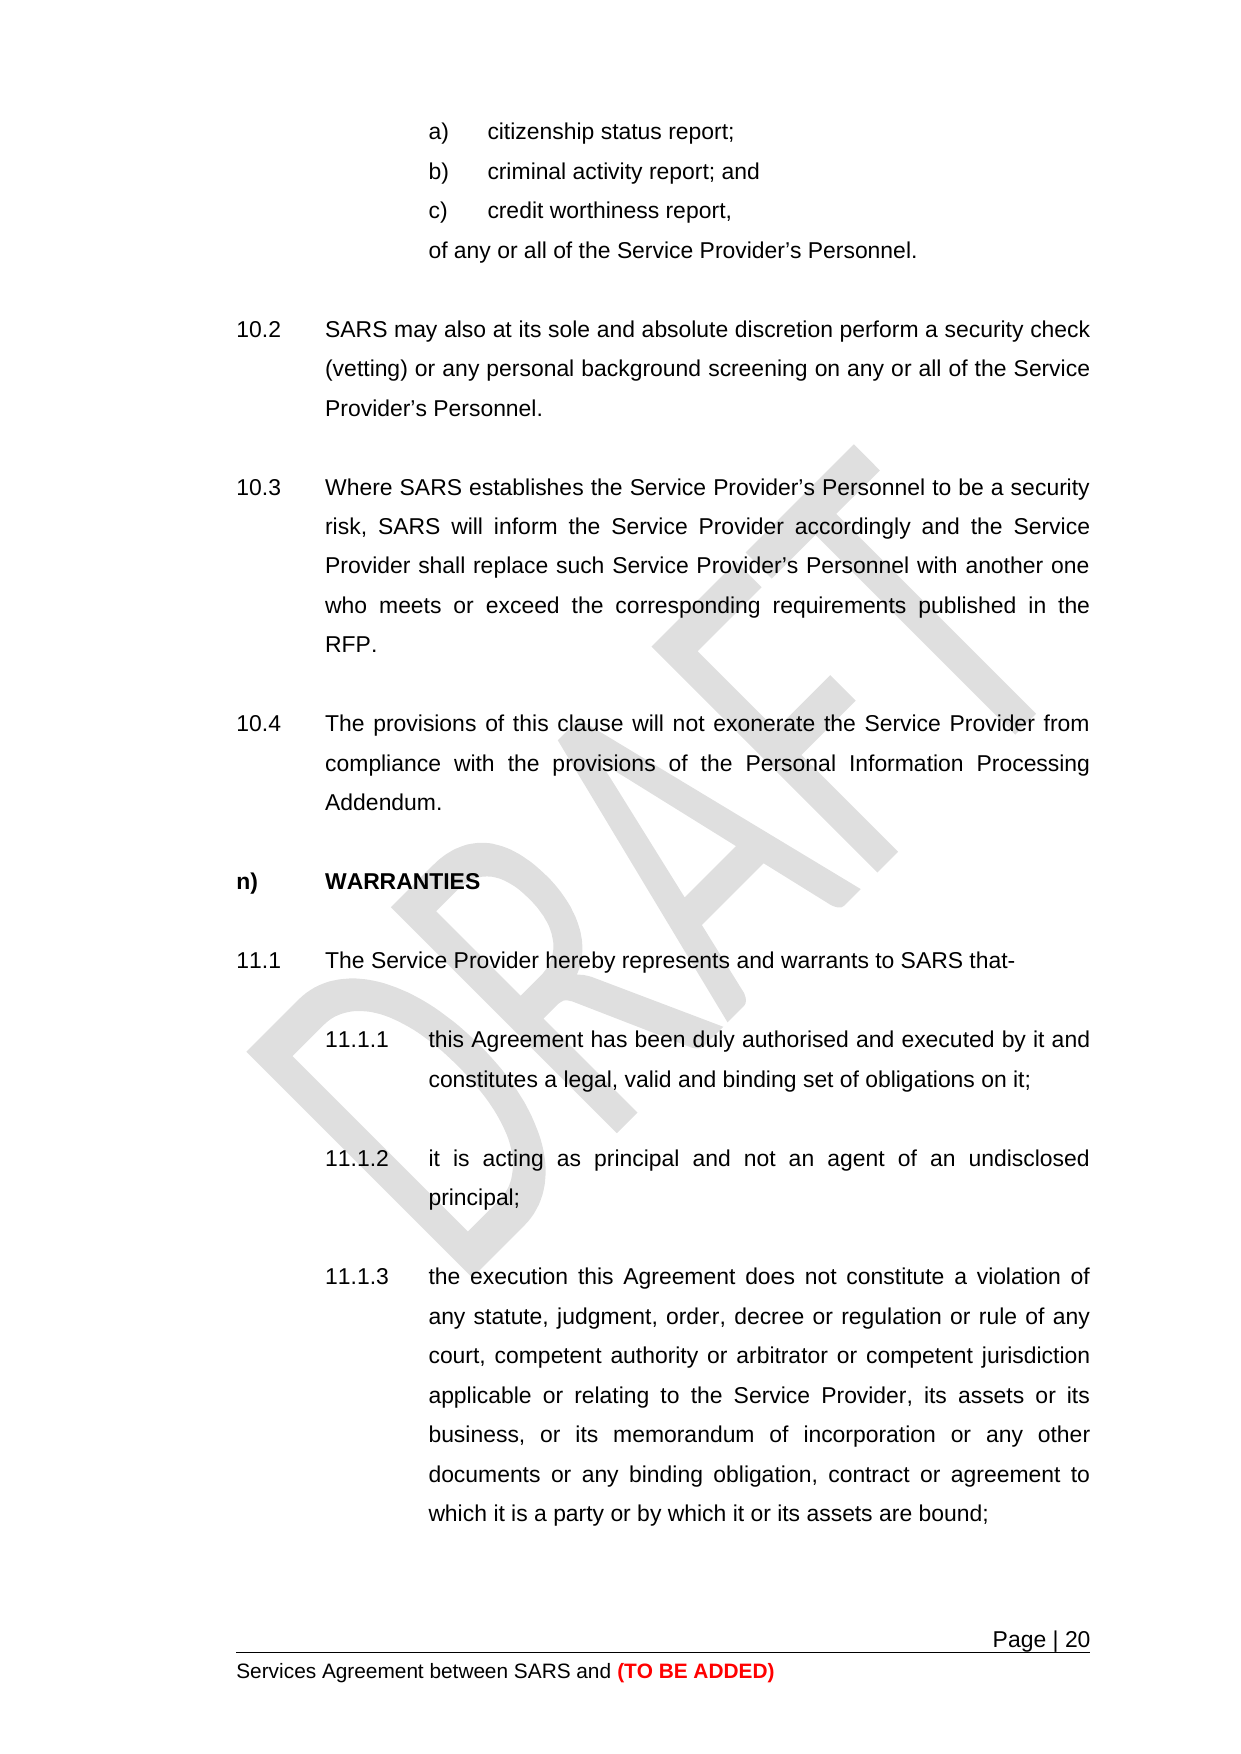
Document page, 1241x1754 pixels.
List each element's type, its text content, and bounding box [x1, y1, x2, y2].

list the execution this Agreement does not constitute a violation of any statute, judgment, order, decree or regulation or rule of any court, competent authority or arbitrator or competent jurisdiction applicable or relating to the Service Provider, its assets or its business, or its memorandum of incorporation or any other documents or any binding obligation, contract or agreement to which it is a party or by which it or its assets are bound; [325, 1263, 1090, 1526]
list The provisions of this clause will not exonerate the Service Provider from compliance with the provisions of the Personal Information Processing Addendum. [236, 710, 1090, 816]
list SARS may also at its sole and absolute discretion perform a security check (vetting) or any personal background screening on any or all of the Service Provider’s Personnel. [236, 316, 1090, 421]
list of any or all of the Service Provider’s Personnel. [428, 237, 1090, 263]
list this Agreement has been duly authorised and executed by it and constitutes a legal, valid and binding set of obligations on it; [325, 1026, 1090, 1092]
list The Service Provider hereby represents and warrants to SARS that- [236, 947, 1090, 974]
list Where SARS establishes the Service Provider’s Personnel to be a security risk, SARS will inform the Service Provider accordingly and the Service Provider shall replace such Service Provider’s Personnel with another one who meets or exceed the corresponding requirements published in the RFP. [236, 473, 1090, 658]
list a) citizenship status report; [428, 118, 1090, 144]
list c) credit worthiness report, [428, 197, 1090, 223]
list it is acting as principal and not an agent of an undisclosed principal; [325, 1145, 1090, 1211]
list b) criminal activity report; and [428, 158, 1090, 184]
list WARRANTIES [236, 868, 1090, 895]
